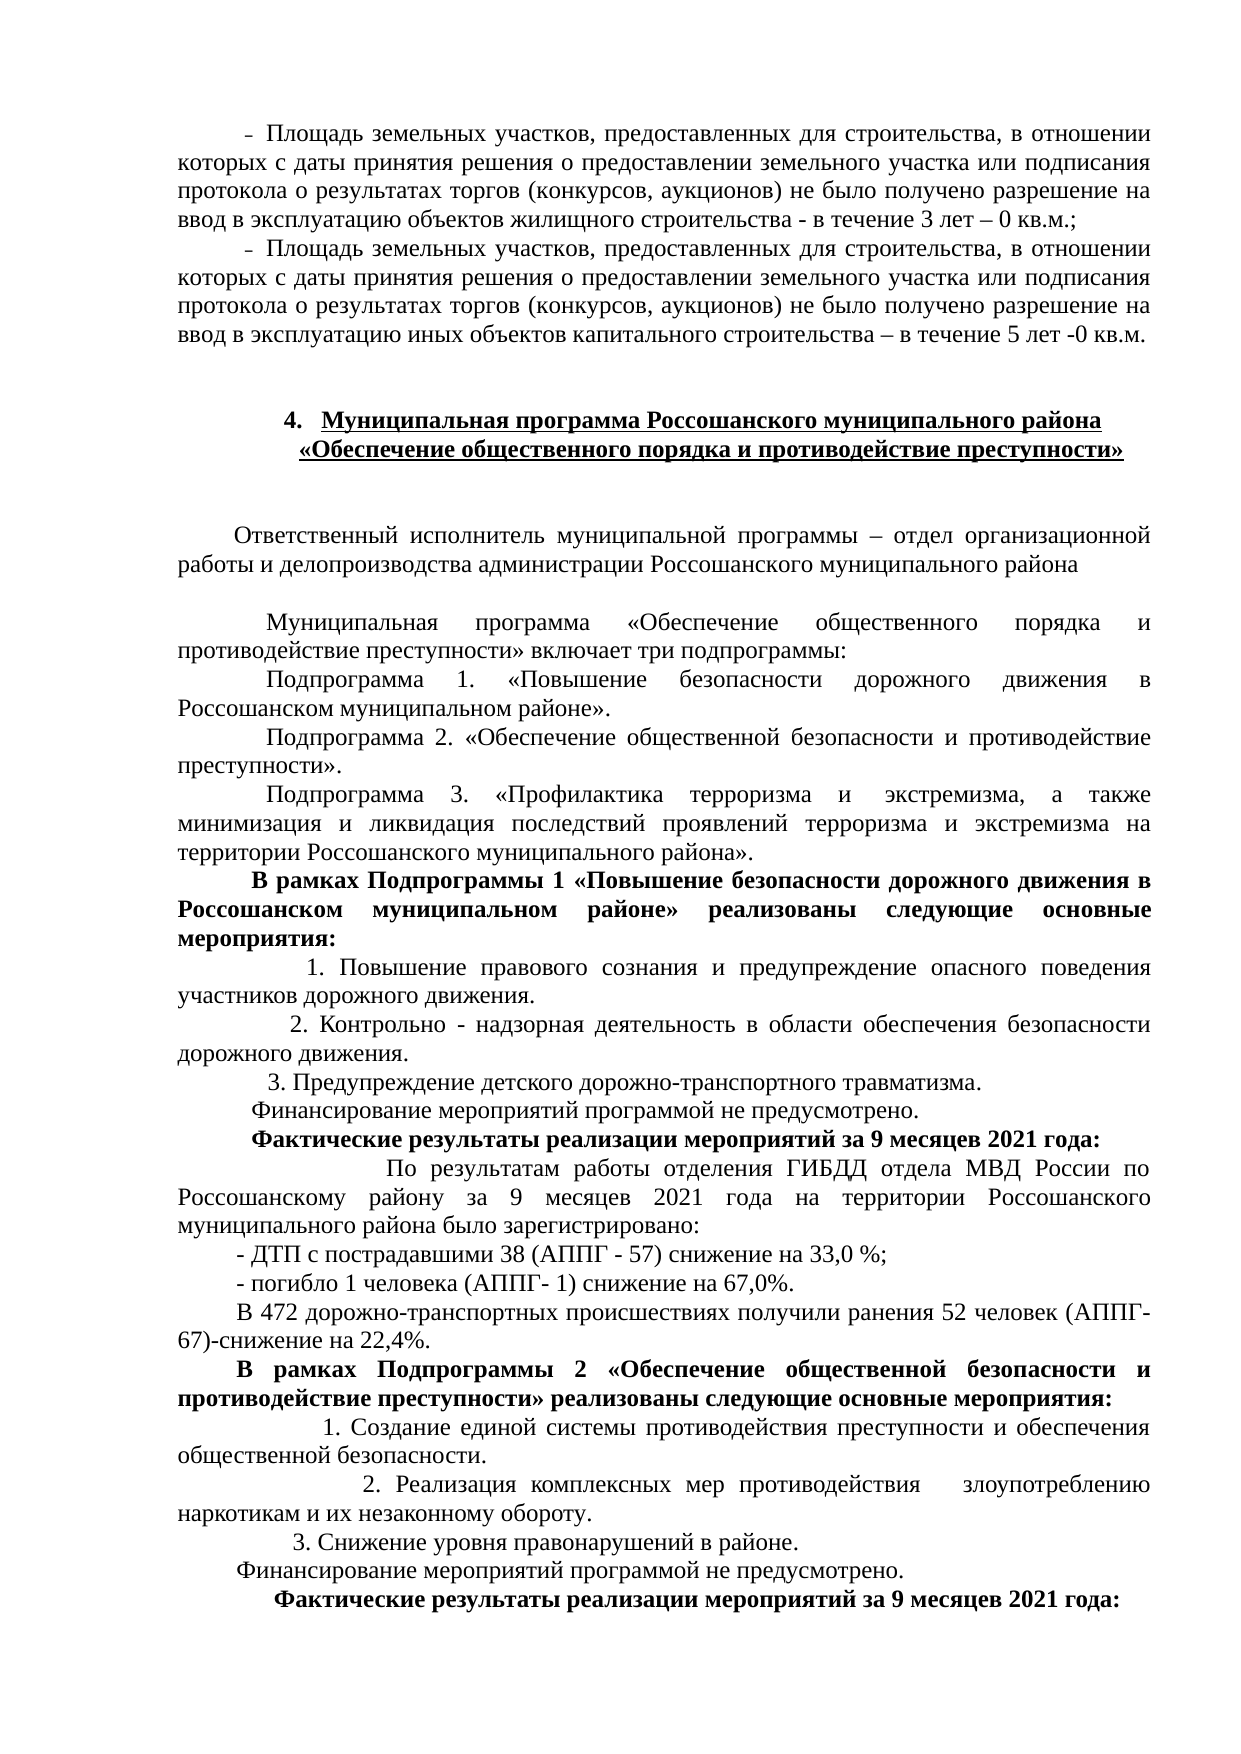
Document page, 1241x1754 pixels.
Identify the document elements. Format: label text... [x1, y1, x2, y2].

list Финансирование мероприятий программой не предусмотрено. [177, 1096, 1152, 1124]
list Фактические результаты реализации мероприятий за 9 месяцев 2021 года: [177, 1584, 1152, 1613]
text Подпрограмма 1. «Повышение безопасности дорожного движения в Россошанском муниципальном районе». [177, 664, 1152, 722]
text В рамках Подпрограммы 2 «Обеспечение общественной безопасности и противодействие преступности» реализованы следующие основные мероприятия: [177, 1354, 1152, 1412]
text По результатам работы отделения ГИБДД отдела МВД России по Россошанскому району за 9 месяцев 2021 года на территории Россошанского муниципального района было зарегистрировано: [177, 1153, 1152, 1239]
list 1. Повышение правового сознания и предупреждение опасного поведения участников дорожного движения. [177, 952, 1152, 1009]
text Муниципальная программа «Обеспечение общественного порядка и противодействие преступности» включает три подпрограммы: [177, 607, 1152, 664]
text Фактические результаты реализации мероприятий за 9 месяцев 2021 года: [177, 1124, 1152, 1153]
text В 472 дорожно-транспортных происшествиях получили ранения 52 человек (АППГ-67)-снижение на 22,4%. [177, 1297, 1152, 1354]
list 2. Контрольно - надзорная деятельность в области обеспечения безопасности дорожного движения. [177, 1009, 1152, 1067]
text - погибло 1 человека (АППГ- 1) снижение на 67,0%. [177, 1268, 1152, 1297]
text Ответственный исполнитель муниципальной программы – отдел организационной работы и делопроизводства администрации Россошанского муниципального района [177, 521, 1152, 578]
list 2. Реализация комплексных мер противодействия злоупотреблению наркотикам и их незаконному обороту. [177, 1469, 1152, 1527]
list 3. Снижение уровня правонарушений в районе. [177, 1527, 1152, 1556]
list Муниципальная программа Россошанского муниципального района «Обеспечение общественного порядка и противодействие преступности» [233, 406, 1152, 463]
text - ДТП с пострадавшими 38 (АППГ - 57) снижение на 33,0 %; [177, 1239, 1152, 1268]
text В рамках Подпрограммы 1 «Повышение безопасности дорожного движения в Россошанском муниципальном районе» реализованы следующие основные мероприятия: [177, 866, 1152, 952]
list Площадь земельных участков, предоставленных для строительства, в отношении которых с даты принятия решения о предоставлении земельного участка или подписания протокола о результатах торгов (конкурсов, аукционов) не было получено разрешение на ввод в эксплуатацию объектов жилищного строительства - в течение 3 лет – 0 кв.м.; [177, 118, 1152, 233]
list Площадь земельных участков, предоставленных для строительства, в отношении которых с даты принятия решения о предоставлении земельного участка или подписания протокола о результатах торгов (конкурсов, аукционов) не было получено разрешение на ввод в эксплуатацию иных объектов капитального строительства – в течение 5 лет -0 кв.м. [177, 233, 1152, 348]
text Подпрограмма 3. «Профилактика терроризма и экстремизма, а также минимизация и ликвидация последствий проявлений терроризма и экстремизма на территории Россошанского муниципального района». [177, 779, 1152, 866]
list 3. Предупреждение детского дорожно-транспортного травматизма. [177, 1067, 1152, 1096]
list Финансирование мероприятий программой не предусмотрено. [177, 1556, 1152, 1584]
text Подпрограмма 2. «Обеспечение общественной безопасности и противодействие преступности». [177, 722, 1152, 779]
list 1. Создание единой системы противодействия преступности и обеспечения общественной безопасности. [177, 1412, 1152, 1469]
